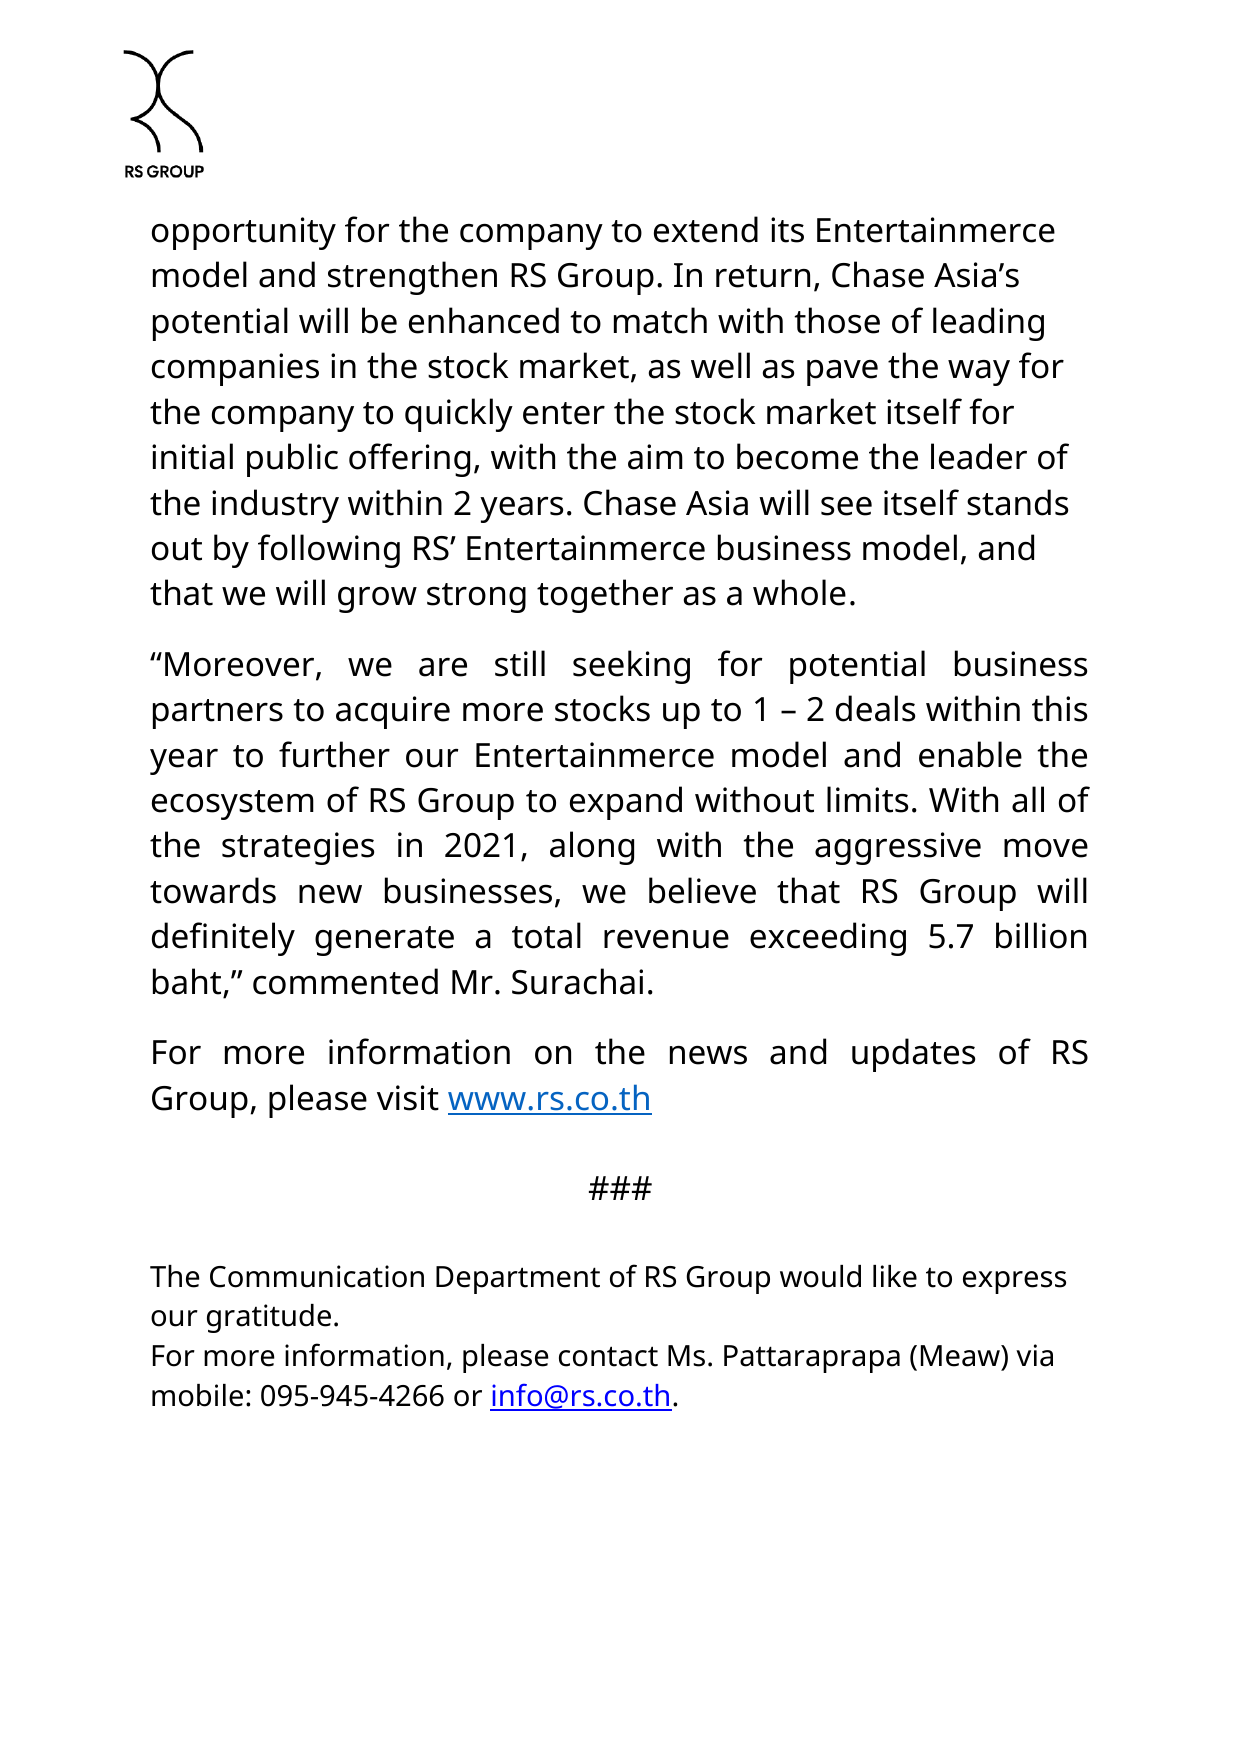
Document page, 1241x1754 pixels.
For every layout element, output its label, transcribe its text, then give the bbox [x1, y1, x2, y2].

text For more information on the news and updates of RS Group, please visit www.rs.co.th [150, 1029, 1090, 1120]
text For more information, please contact Ms. Pattaraprapa (Meaw) via mobile: 095-945-4266 or info@rs.co.th. [150, 1335, 1090, 1415]
picture [116, 40, 210, 182]
text The Communication Department of RS Group would like to express our gratitude. [150, 1256, 1090, 1335]
text ### [150, 1165, 1090, 1211]
text “Moreover, we are still seeking for potential business partners to acquire more stocks up to 1 – 2 deals within this year to further our Entertainmerce model and enable the ecosystem of RS Group to expand without limits. With all of the strategies in 2021, along with the aggressive move towards new businesses, we believe that RS Group will definitely generate a total revenue exceeding 5.7 billion baht,” commented Mr. Surachai. [150, 641, 1090, 1004]
